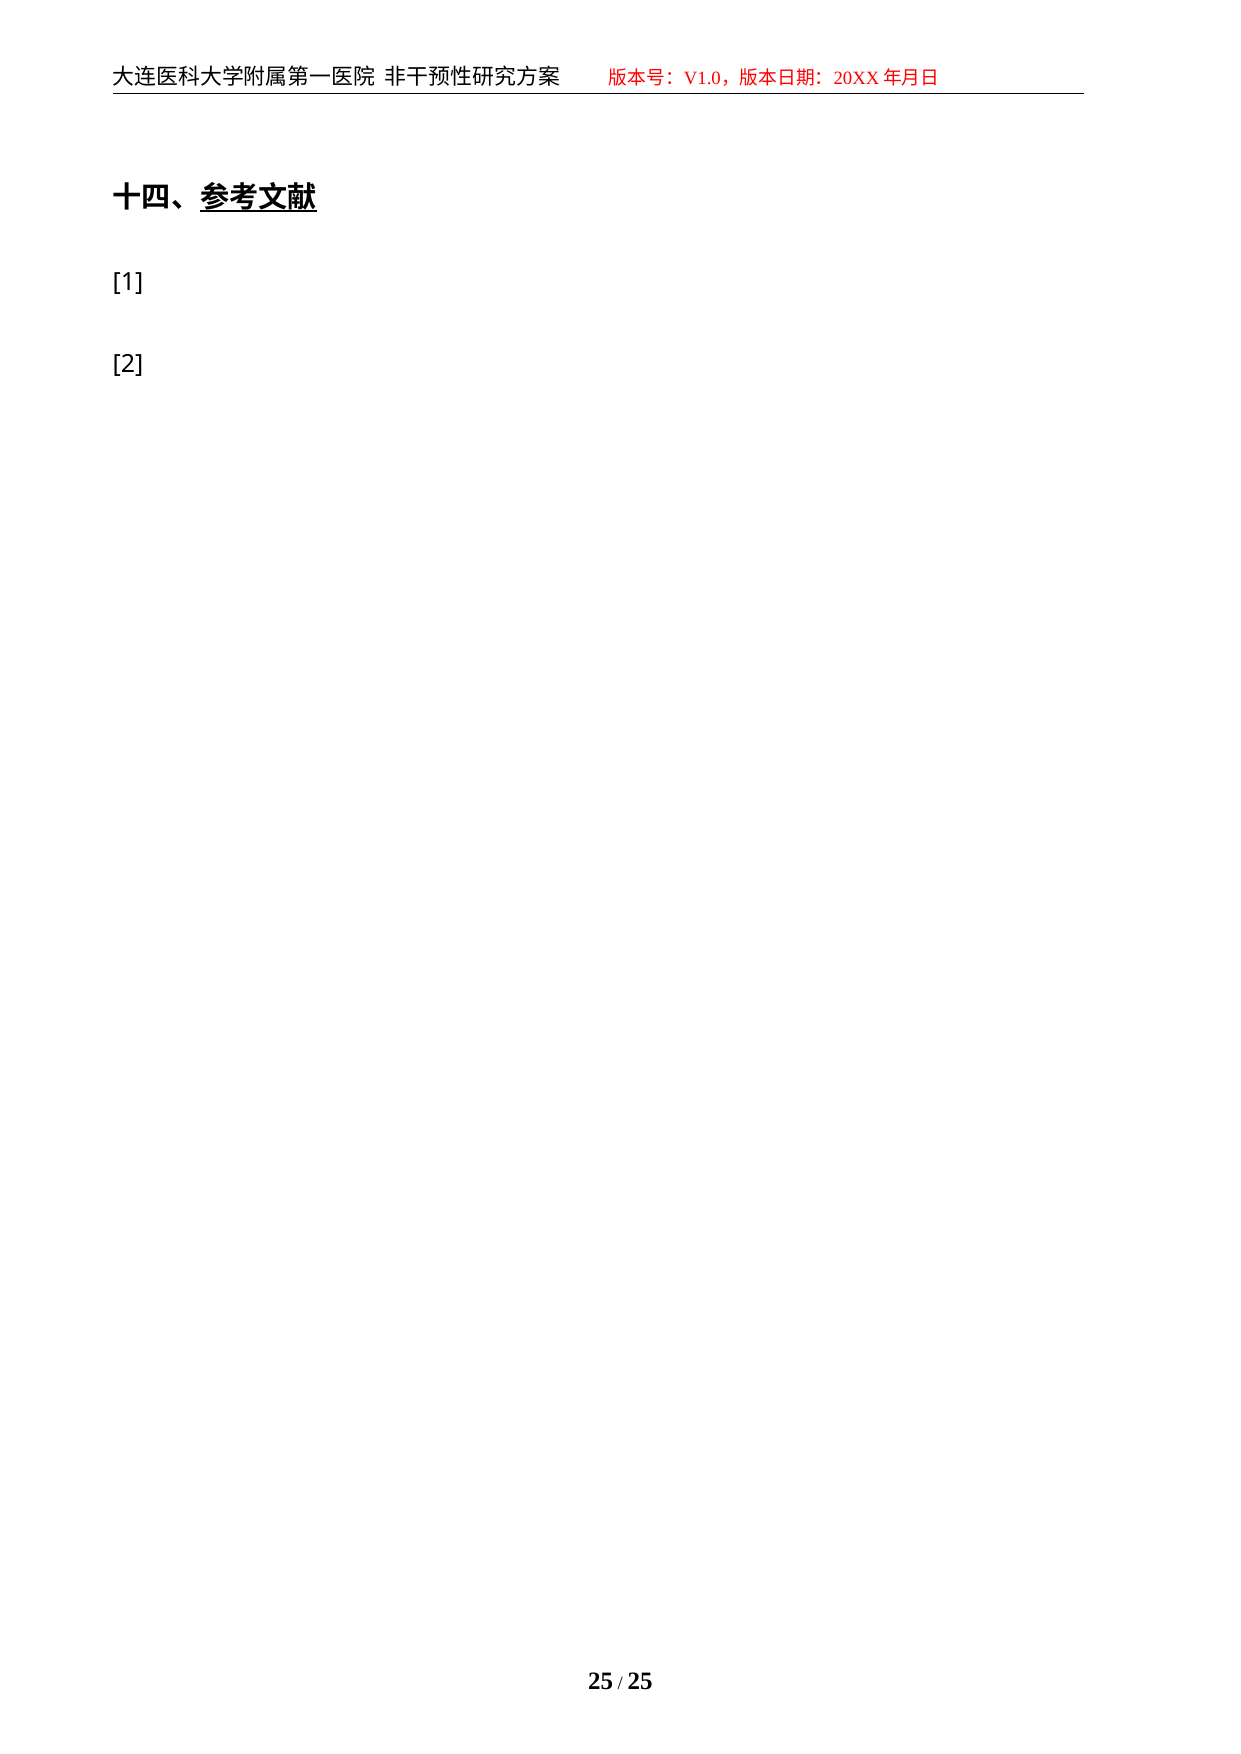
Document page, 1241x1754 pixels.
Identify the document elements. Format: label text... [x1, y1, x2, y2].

text [1] [112, 248, 1128, 313]
text [2] [112, 330, 1128, 395]
text 十四、参考文献 [112, 162, 1128, 227]
